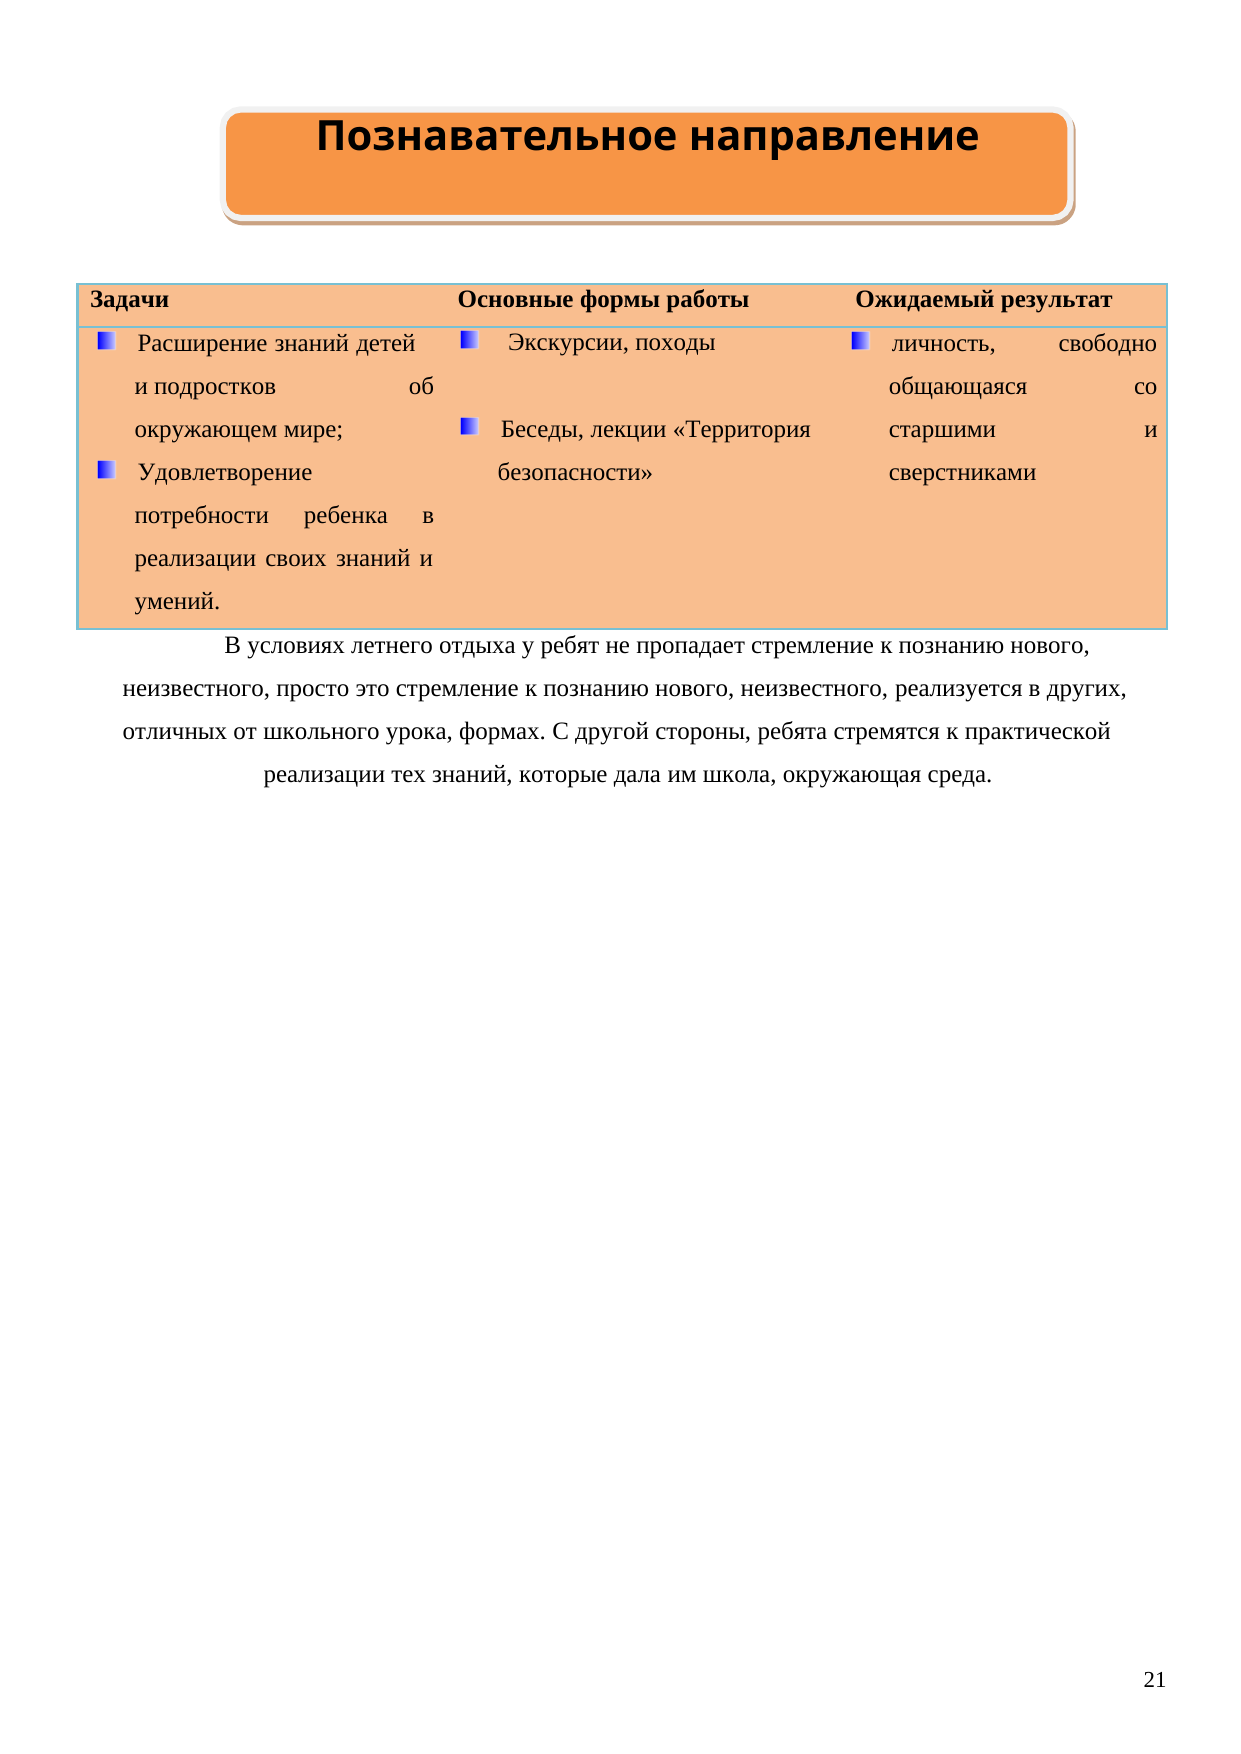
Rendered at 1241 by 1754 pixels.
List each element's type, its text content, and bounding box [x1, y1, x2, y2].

table_cell личность, свободно общающаяся со старшими и сверстниками [840, 328, 1166, 628]
picture [96, 330, 118, 352]
text реализации тех знаний, которые дала им школа, окружающая среда. [263, 759, 1203, 788]
table_cell Расширение знаний детей и подростков об окружающем мире; Удовлетворение потребности ребенка в реализации своих знаний и умений. [79, 328, 444, 628]
picture [460, 330, 481, 351]
picture [460, 416, 481, 437]
picture [96, 459, 118, 481]
table_header Основные формы работы [444, 285, 840, 326]
picture [850, 330, 872, 352]
text В условиях летнего отдыха у ребят не пропадает стремление к познанию нового, неизвестного, просто это стремление к познанию нового, неизвестного, реализуется в других, отличных от школьного урока, формах. С другой стороны, ребята стремятся к практической [122, 630, 1203, 745]
table_header Ожидаемый результат [840, 285, 1166, 326]
table_cell Экскурсии, походы Беседы, лекции «Территория безопасности» [444, 328, 840, 628]
